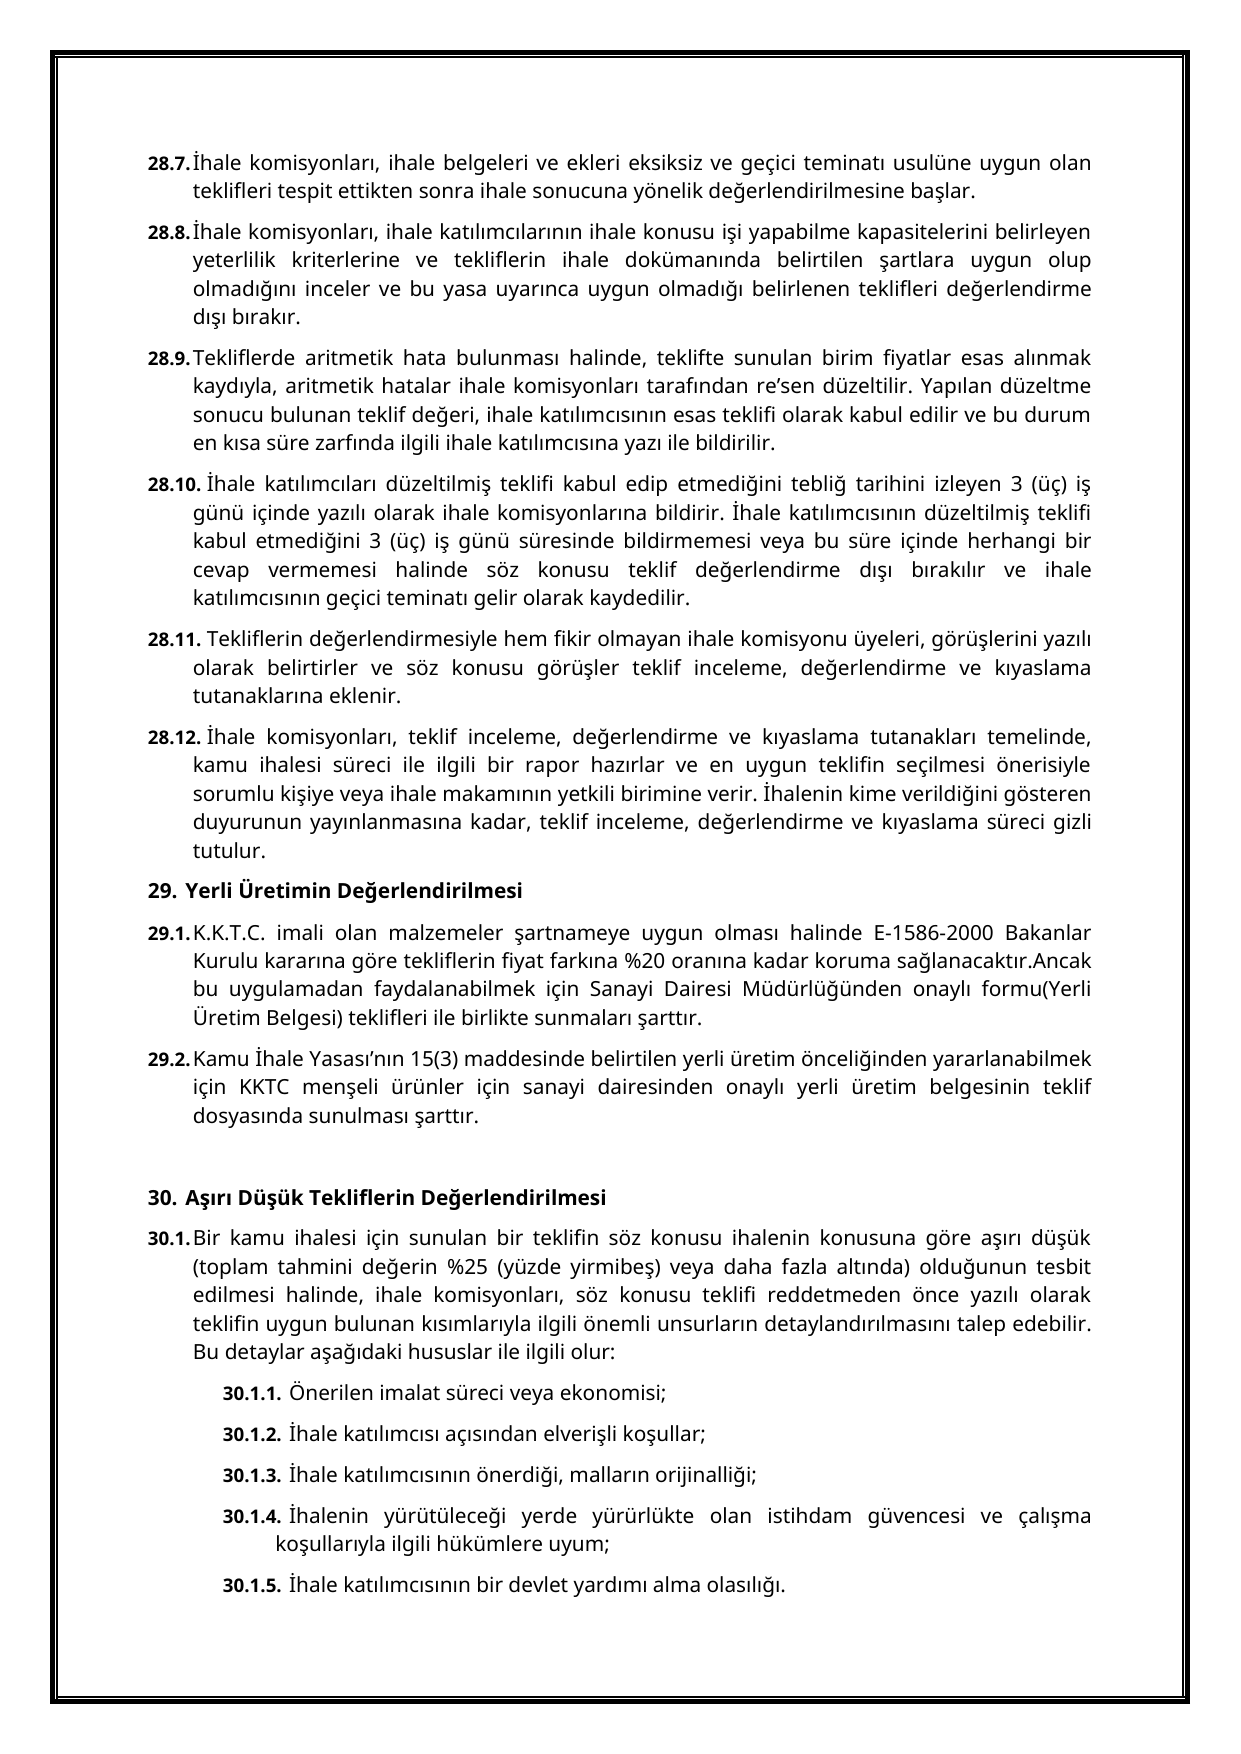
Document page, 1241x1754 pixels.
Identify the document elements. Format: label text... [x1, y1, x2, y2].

list İhale komisyonları, ihale belgeleri ve ekleri eksiksiz ve geçici teminatı usulüne uygun olan teklifleri tespit ettikten sonra ihale sonucuna yönelik değerlendirilmesine başlar. [148, 148, 1093, 204]
list İhale katılımcısının önerdiği, malların orijinalliği; [223, 1460, 1093, 1488]
list İhale katılımcısı açısından elverişli koşullar; [223, 1419, 1093, 1448]
list Yerli Üretimin Değerlendirilmesi [148, 877, 1093, 905]
list Aşırı Düşük Tekliflerin Değerlendirilmesi [148, 1183, 1093, 1211]
list K.K.T.C. imali olan malzemeler şartnameye uygun olması halinde E-1586-2000 Bakanlar Kurulu kararına göre tekliflerin fiyat farkına %20 oranına kadar koruma sağlanacaktır.Ancak bu uygulamadan faydalanabilmek için Sanayi Dairesi Müdürlüğünden onaylı formu(Yerli Üretim Belgesi) teklifleri ile birlikte sunmaları şarttır. [148, 918, 1093, 1031]
list Tekliflerde aritmetik hata bulunması halinde, teklifte sunulan birim fiyatlar esas alınmak kaydıyla, aritmetik hatalar ihale komisyonları tarafından re’sen düzeltilir. Yapılan düzeltme sonucu bulunan teklif değeri, ihale katılımcısının esas teklifi olarak kabul edilir ve bu durum en kısa süre zarfında ilgili ihale katılımcısına yazı ile bildirilir. [148, 343, 1093, 457]
list Kamu İhale Yasası’nın 15(3) maddesinde belirtilen yerli üretim önceliğinden yararlanabilmek için KKTC menşeli ürünler için sanayi dairesinden onaylı yerli üretim belgesinin teklif dosyasında sunulması şarttır. [148, 1044, 1093, 1129]
list Tekliflerin değerlendirmesiyle hem fikir olmayan ihale komisyonu üyeleri, görüşlerini yazılı olarak belirtirler ve söz konusu görüşler teklif inceleme, değerlendirme ve kıyaslama tutanaklarına eklenir. [148, 624, 1093, 709]
list İhale komisyonları, ihale katılımcılarının ihale konusu işi yapabilme kapasitelerini belirleyen yeterlilik kriterlerine ve tekliflerin ihale dokümanında belirtilen şartlara uygun olup olmadığını inceler ve bu yasa uyarınca uygun olmadığı belirlenen teklifleri değerlendirme dışı bırakır. [148, 217, 1093, 331]
list Bir kamu ihalesi için sunulan bir teklifin söz konusu ihalenin konusuna göre aşırı düşük (toplam tahmini değerin %25 (yüzde yirmibeş) veya daha fazla altında) olduğunun tesbit edilmesi halinde, ihale komisyonları, söz konusu teklifi reddetmeden önce yazılı olarak teklifin uygun bulunan kısımlarıyla ilgili önemli unsurların detaylandırılmasını talep edebilir. Bu detaylar aşağıdaki hususlar ile ilgili olur: [148, 1223, 1093, 1366]
list İhale katılımcısının bir devlet yardımı alma olasılığı. [223, 1570, 1093, 1599]
list İhale katılımcıları düzeltilmiş teklifi kabul edip etmediğini tebliğ tarihini izleyen 3 (üç) iş günü içinde yazılı olarak ihale komisyonlarına bildirir. İhale katılımcısının düzeltilmiş teklifi kabul etmediğini 3 (üç) iş günü süresinde bildirmemesi veya bu süre içinde herhangi bir cevap vermemesi halinde söz konusu teklif değerlendirme dışı bırakılır ve ihale katılımcısının geçici teminatı gelir olarak kaydedilir. [148, 469, 1093, 612]
list Önerilen imalat süreci veya ekonomisi; [223, 1378, 1093, 1407]
list İhale komisyonları, teklif inceleme, değerlendirme ve kıyaslama tutanakları temelinde, kamu ihalesi süreci ile ilgili bir rapor hazırlar ve en uygun teklifin seçilmesi önerisiyle sorumlu kişiye veya ihale makamının yetkili birimine verir. İhalenin kime verildiğini gösteren duyurunun yayınlanmasına kadar, teklif inceleme, değerlendirme ve kıyaslama süreci gizli tutulur. [148, 722, 1093, 864]
list İhalenin yürütüleceği yerde yürürlükte olan istihdam güvencesi ve çalışma koşullarıyla ilgili hükümlere uyum; [223, 1501, 1093, 1558]
